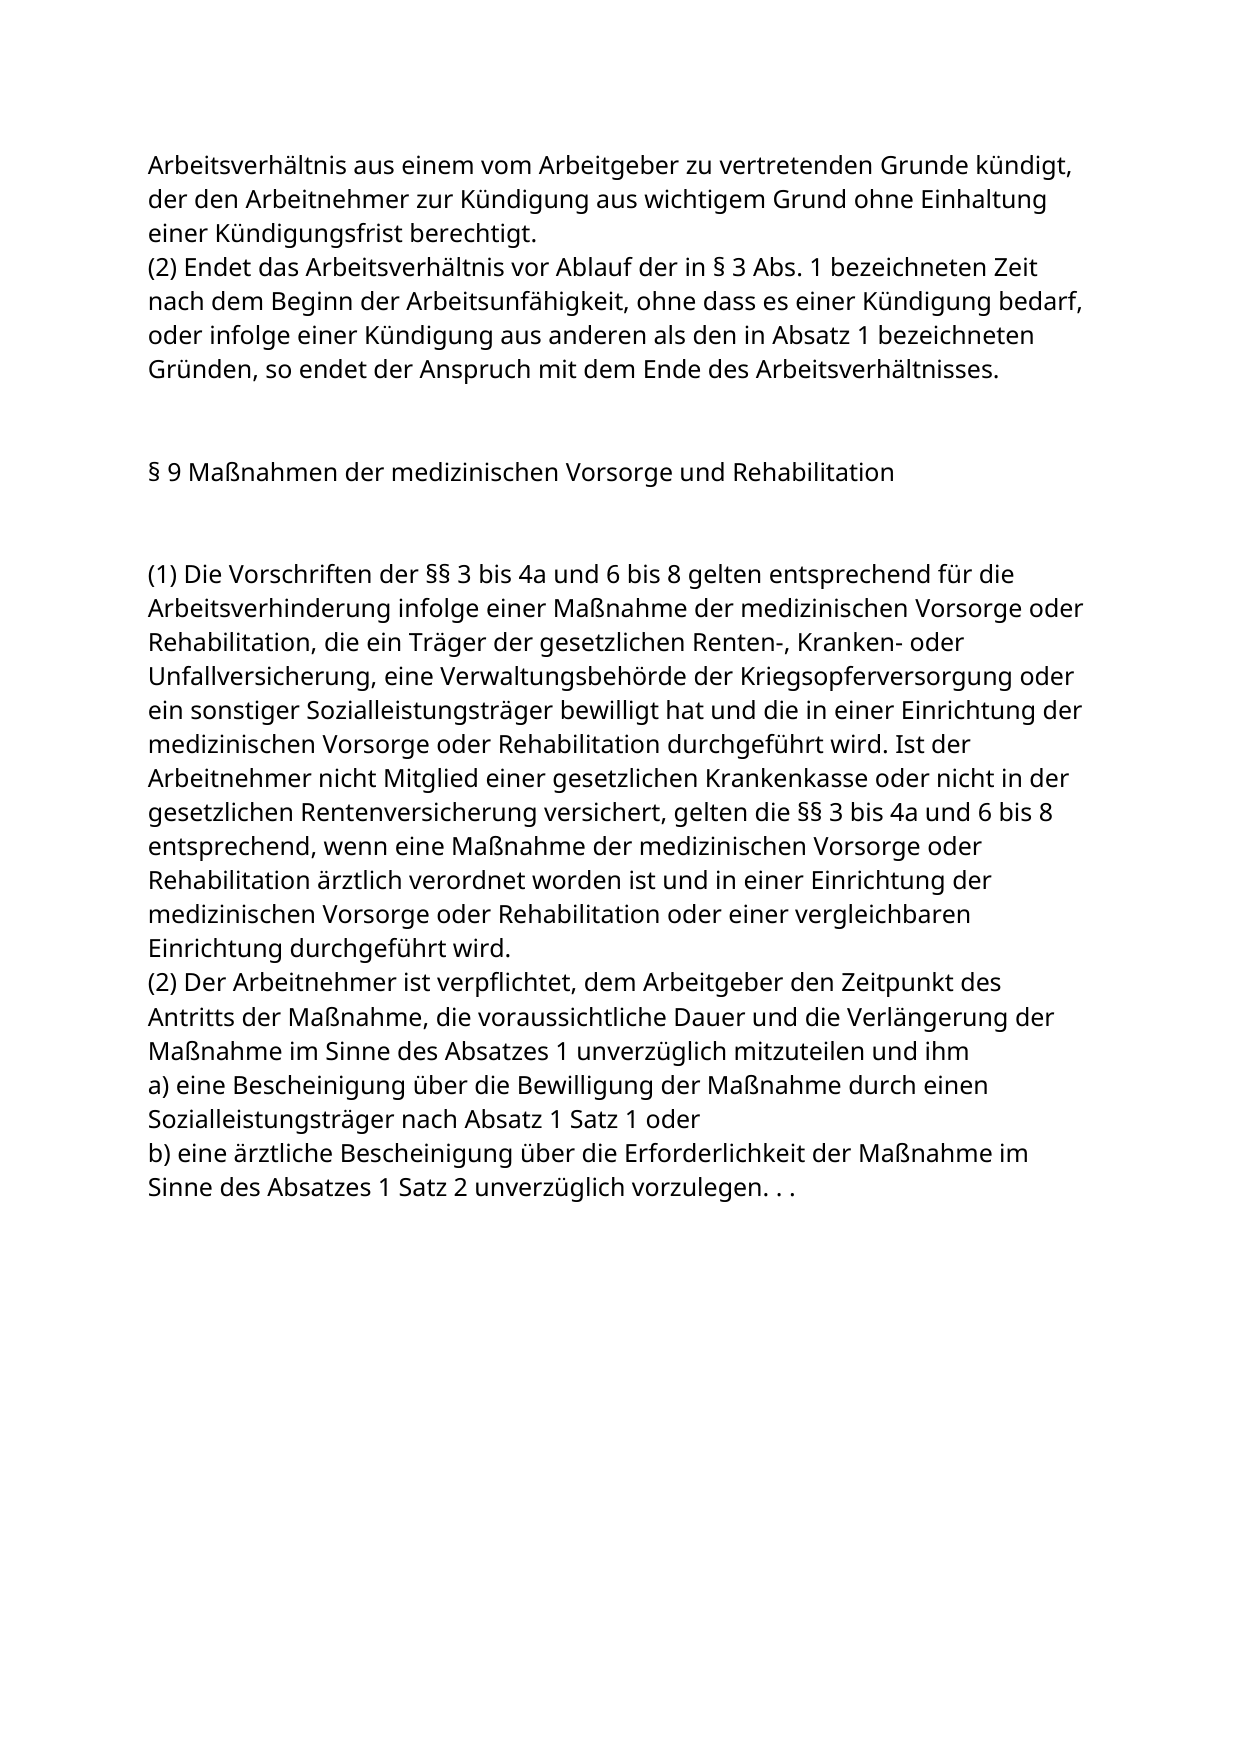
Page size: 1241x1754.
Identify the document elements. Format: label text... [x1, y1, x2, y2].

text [148, 148, 1093, 250]
text a) eine Bescheinigung über die Bewilligung der Maßnahme durch einen Sozialleistungsträger nach Absatz 1 Satz 1 oder [148, 1067, 1093, 1135]
text (2) Endet das Arbeitsverhältnis vor Ablauf der in § 3 Abs. 1 bezeichneten Zeit nach dem Beginn der Arbeitsunfähigkeit, ohne dass es einer Kündigung bedarf, oder infolge einer Kündigung aus anderen als den in Absatz 1 bezeichneten Gründen, so endet der Anspruch mit dem Ende des Arbeitsverhältnisses. [148, 250, 1093, 386]
text (2) Der Arbeitnehmer ist verpflichtet, dem Arbeitgeber den Zeitpunkt des Antritts der Maßnahme, die voraussichtliche Dauer und die Verlängerung der Maßnahme im Sinne des Absatzes 1 unverzüglich mitzuteilen und ihm [148, 965, 1093, 1067]
text § 9 Maßnahmen der medizinischen Vorsorge und Rehabilitation [148, 454, 1093, 488]
text (1) Die Vorschriften der §§ 3 bis 4a und 6 bis 8 gelten entsprechend für die Arbeitsverhinderung infolge einer Maßnahme der medizinischen Vorsorge oder Rehabilitation, die ein Träger der gesetzlichen Renten-, Kranken- oder Unfallversicherung, eine Verwaltungsbehörde der Kriegsopferversorgung oder ein sonstiger Sozialleistungsträger bewilligt hat und die in einer Einrichtung der medizinischen Vorsorge oder Rehabilitation durchgeführt wird. Ist der Arbeitnehmer nicht Mitglied einer gesetzlichen Krankenkasse oder nicht in der gesetzlichen Rentenversicherung versichert, gelten die §§ 3 bis 4a und 6 bis 8 entsprechend, wenn eine Maßnahme der medizinischen Vorsorge oder Rehabilitation ärztlich verordnet worden ist und in einer Einrichtung der medizinischen Vorsorge oder Rehabilitation oder einer vergleichbaren Einrichtung durchgeführt wird. [148, 556, 1093, 965]
text b) eine ärztliche Bescheinigung über die Erforderlichkeit der Maßnahme im Sinne des Absatzes 1 Satz 2 unverzüglich vorzulegen. . . [148, 1135, 1093, 1203]
